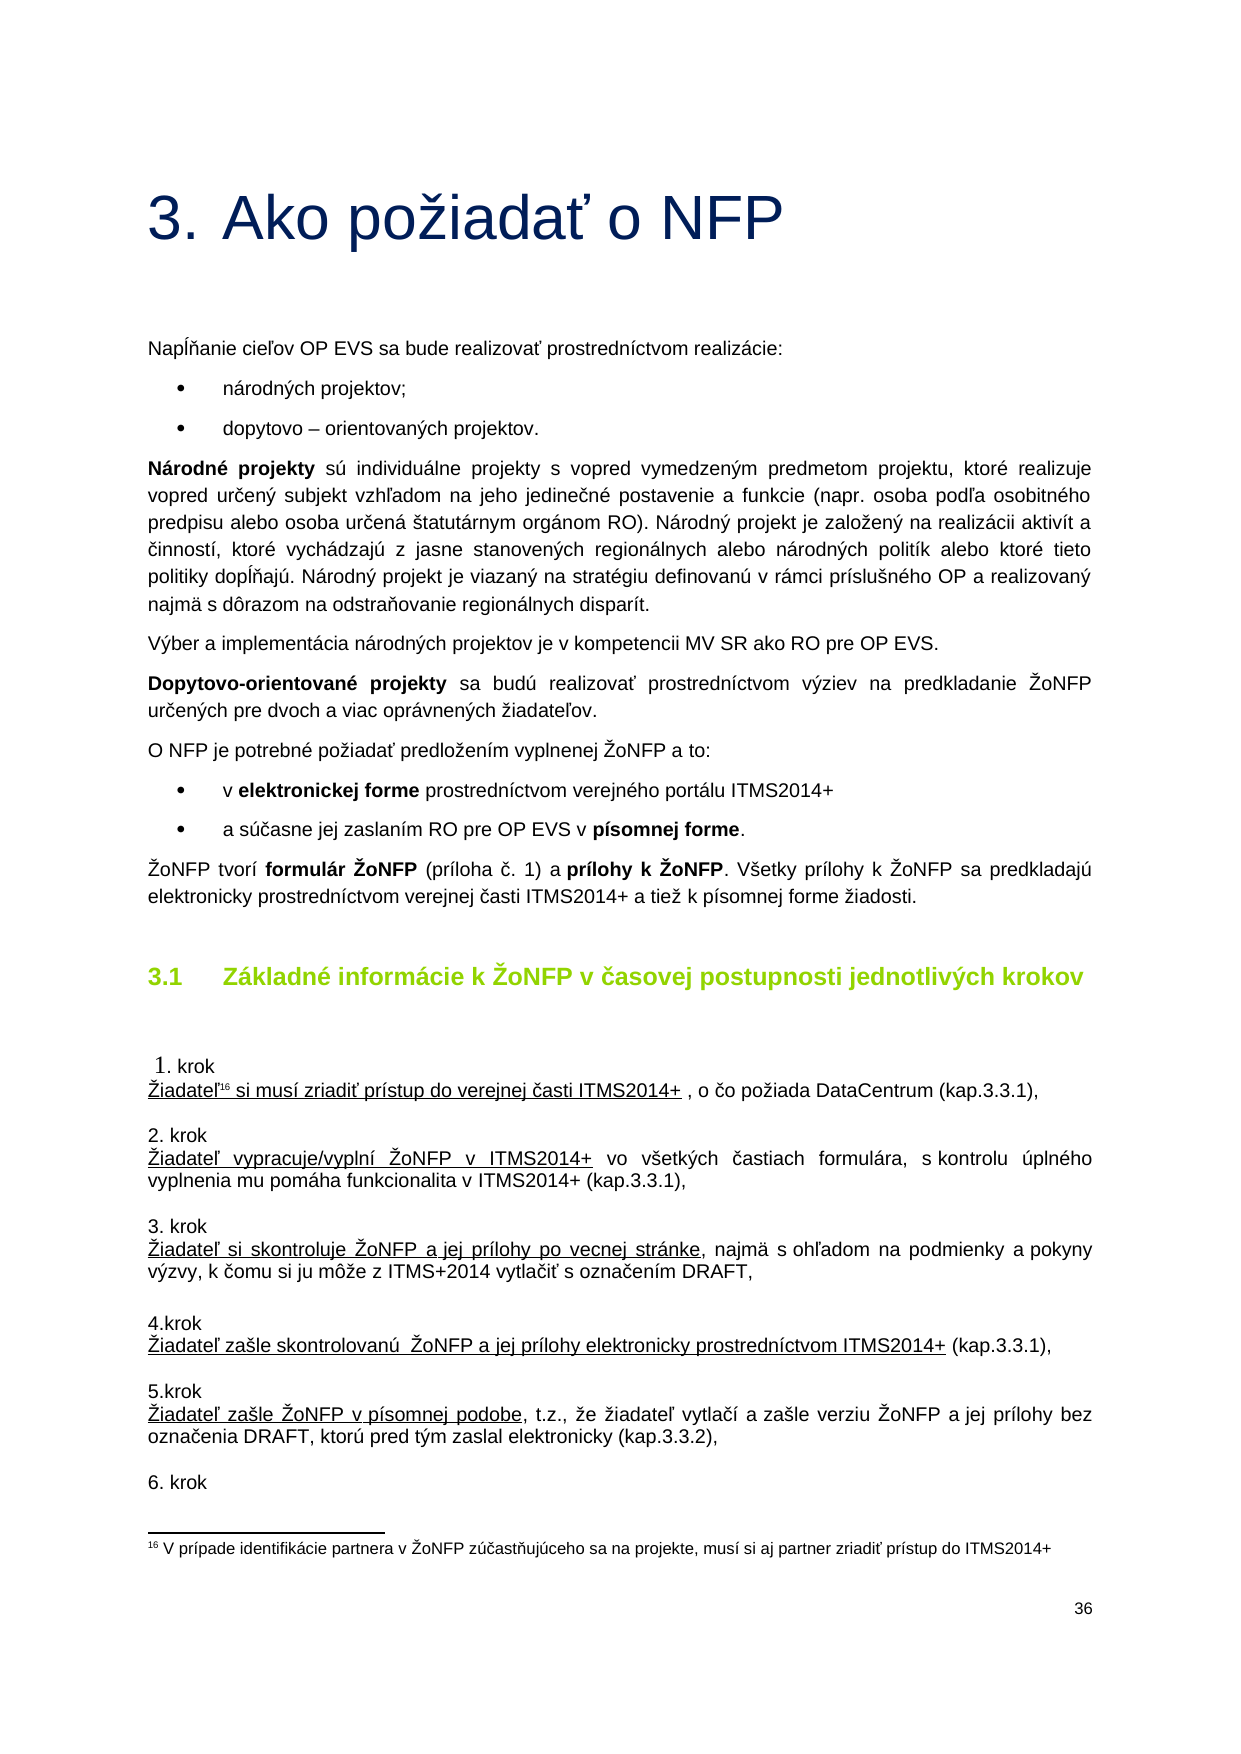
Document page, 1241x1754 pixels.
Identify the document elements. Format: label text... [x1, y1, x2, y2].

text Napĺňanie cieľov OP EVS sa bude realizovať prostredníctvom realizácie: [148, 337, 1092, 360]
text 5.krok [148, 1380, 1092, 1402]
list národných projektov; [177, 377, 1092, 400]
list a súčasne jej zaslaním RO pre OP EVS v písomnej forme. [177, 818, 1092, 841]
text Národné projekty sú individuálne projekty s vopred vymedzeným predmetom projektu, ktoré realizuje vopred určený subjekt vzhľadom na jeho jedinečné postavenie a funkcie (napr. osoba podľa osobitného predpisu alebo osoba určená štatutárnym orgánom RO). Národný projekt je založený na realizácii aktivít a činností, ktoré vychádzajú z jasne stanovených regionálnych alebo národných politík alebo ktoré tieto politiky dopĺňajú. Národný projekt je viazaný na stratégiu definovanú v rámci príslušného OP a realizovaný najmä s dôrazom na odstraňovanie regionálnych disparít. [148, 457, 1092, 615]
text 6. krok [148, 1471, 1092, 1493]
text 2. krok [148, 1124, 1092, 1147]
list v elektronickej forme prostredníctvom verejného portálu ITMS2014+ [177, 778, 1092, 801]
text Žiadateľ vypracuje/vyplní ŽoNFP v ITMS2014+ vo všetkých častiach formulára, s kontrolu úplného vyplnenia mu pomáha funkcionalita v ITMS2014+ (kap.3.3.1), [148, 1147, 1092, 1192]
text 4.krok [148, 1312, 1092, 1334]
subtitle 3.1 Základné informácie k ŽoNFP v časovej postupnosti jednotlivých krokov [148, 962, 1092, 991]
subtitle 3. Ako požiadať o NFP [148, 181, 1092, 253]
text Žiadateľ si musí zriadiť prístup do verejnej časti ITMS2014+ , o čo požiada DataCentrum (kap.3.3.1), [148, 1078, 1092, 1101]
text Žiadateľ si skontroluje ŽoNFP a jej prílohy po vecnej stránke, najmä s ohľadom na podmienky a pokyny výzvy, k čomu si ju môže z ITMS+2014 vytlačiť s označením DRAFT, [148, 1237, 1092, 1283]
text Výber a implementácia národných projektov je v kompetencii MV SR ako RO pre OP EVS. [148, 632, 1092, 655]
list dopytovo – orientovaných projektov. [177, 417, 1092, 439]
text Dopytovo-orientované projekty sa budú realizovať prostredníctvom výziev na predkladanie ŽoNFP určených pre dvoch a viac oprávnených žiadateľov. [148, 672, 1092, 722]
text O NFP je potrebné požiadať predložením vyplnenej ŽoNFP a to: [148, 739, 1092, 761]
text 1. krok [148, 1050, 1092, 1078]
text Žiadateľ zašle ŽoNFP v písomnej podobe, t.z., že žiadateľ vytlačí a zašle verziu ŽoNFP a jej prílohy bez označenia DRAFT, ktorú pred tým zaslal elektronicky (kap.3.3.2), [148, 1402, 1092, 1448]
text 3. krok [148, 1215, 1092, 1237]
text Žiadateľ zašle skontrolovanú ŽoNFP a jej prílohy elektronicky prostredníctvom ITMS2014+ (kap.3.3.1), [148, 1334, 1092, 1357]
text ŽoNFP tvorí formulár ŽoNFP (príloha č. 1) a prílohy k ŽoNFP. Všetky prílohy k ŽoNFP sa predkladajú elektronicky prostredníctvom verejnej časti ITMS2014+ a tiež k písomnej forme žiadosti. [148, 858, 1092, 908]
